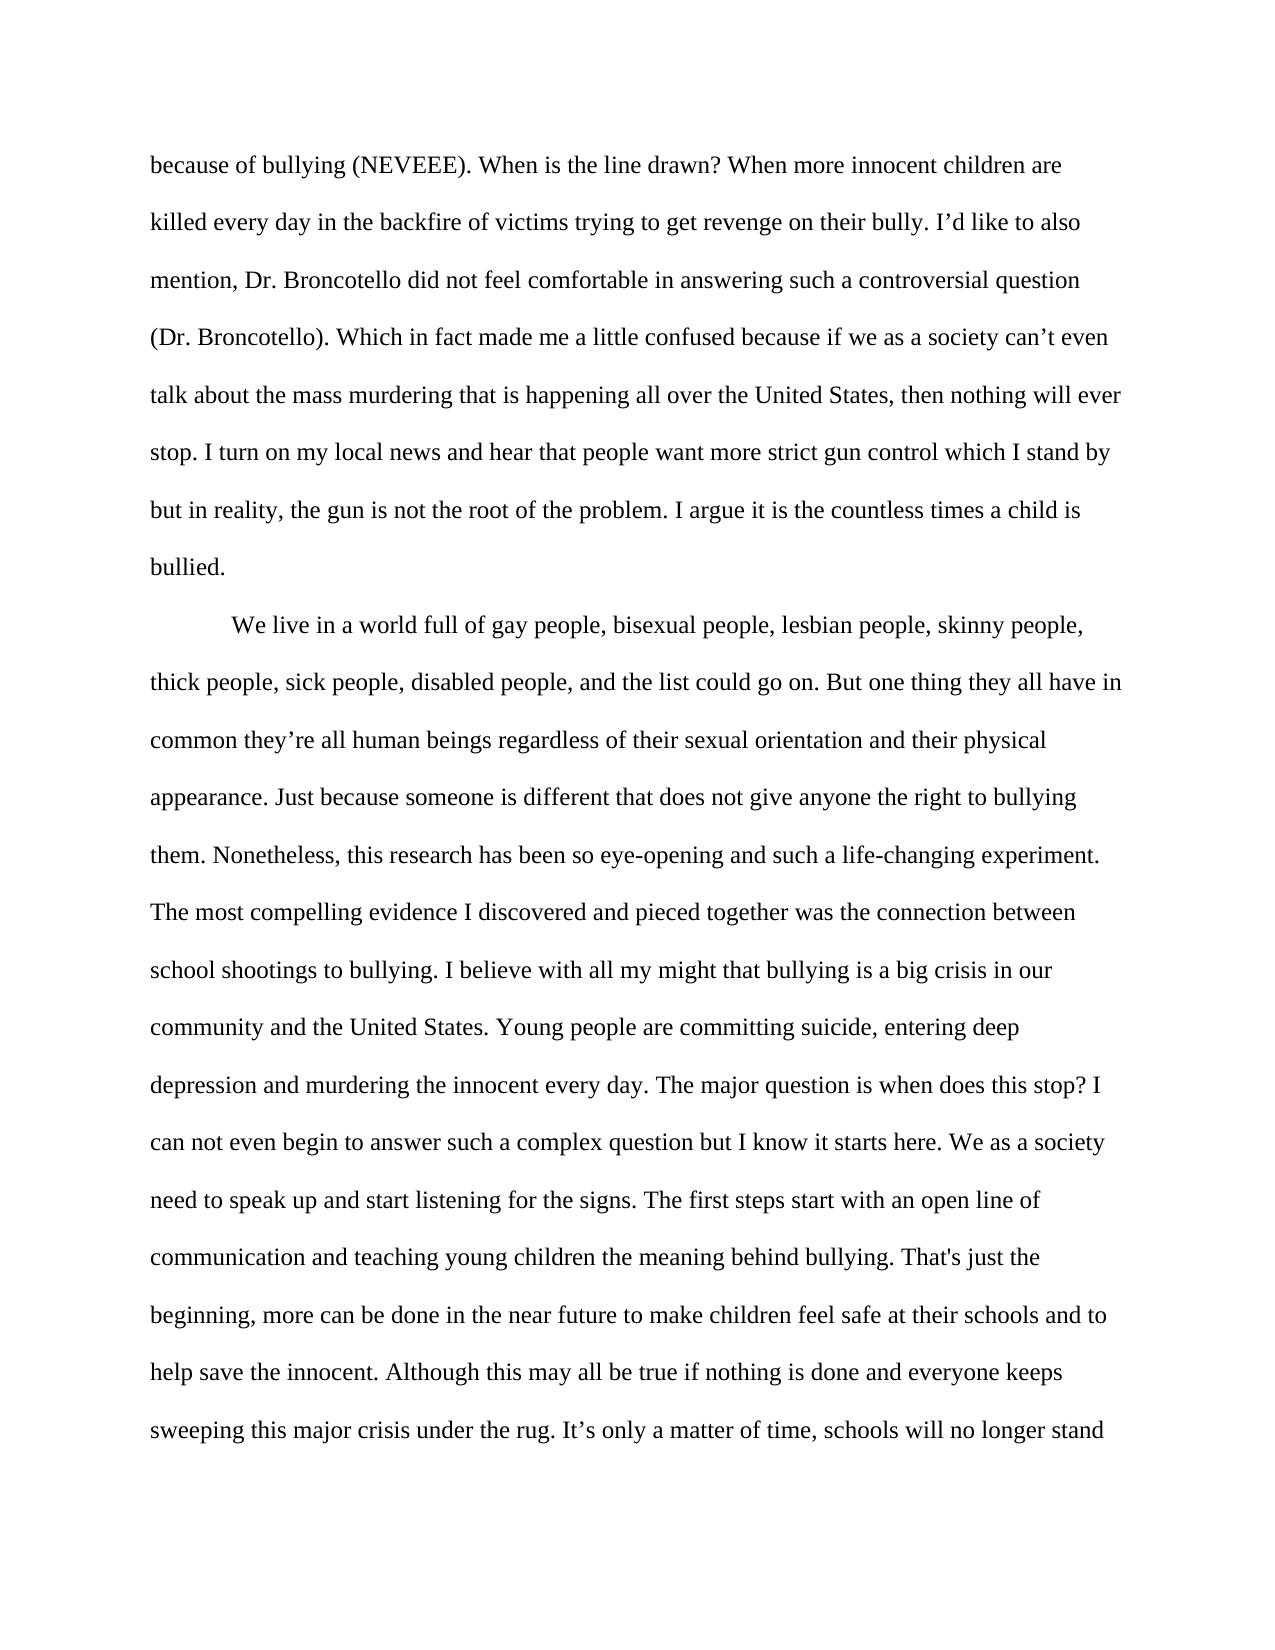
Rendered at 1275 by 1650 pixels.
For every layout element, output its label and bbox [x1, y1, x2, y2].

text [150, 150, 1125, 581]
text [150, 610, 1125, 1444]
